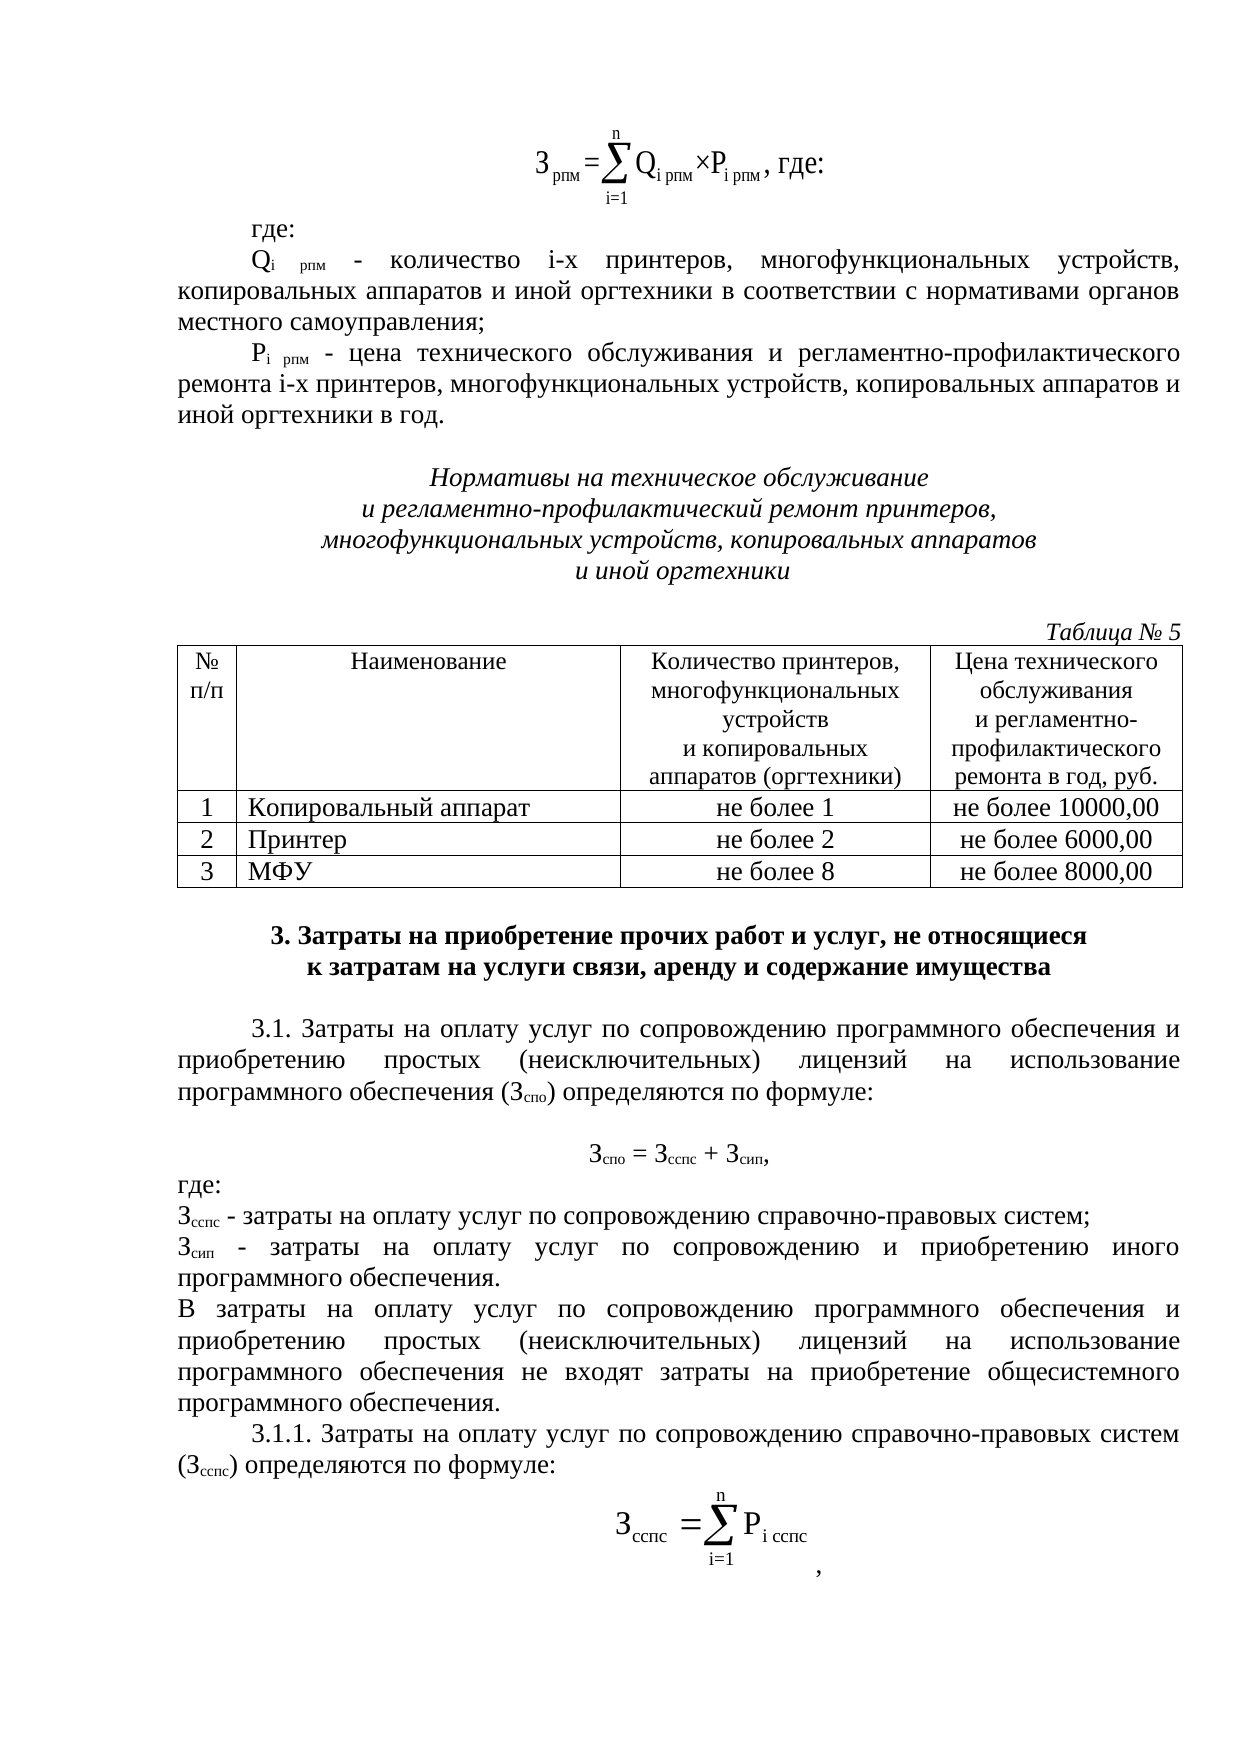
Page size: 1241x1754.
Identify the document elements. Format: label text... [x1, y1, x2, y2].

table_cell не более 6000,00 [931, 823, 1182, 854]
text 3. Затраты на приобретение прочих работ и услуг, не относящиеся [177, 919, 1181, 950]
table_header Наименование [237, 646, 620, 790]
table_cell 1 [178, 791, 236, 822]
table_header № п/п [178, 646, 236, 790]
text 3.1.1. Затраты на оплату услуг по сопровождению справочно-правовых систем (Зсспс) определяются по формуле: [177, 1417, 1181, 1479]
text , [177, 1479, 1181, 1579]
text к затратам на услуги связи, аренду и содержание имущества [177, 950, 1181, 981]
text В затраты на оплату услуг по сопровождению программного обеспечения и приобретению простых (неисключительных) лицензий на использование программного обеспечения не входят затраты на приобретение общесистемного программного обеспечения. [177, 1293, 1181, 1417]
table_cell 2 [178, 823, 236, 854]
text Зспо = Зсспс + Зсип, [177, 1137, 1181, 1168]
table_cell не более 1 [621, 791, 930, 822]
text многофункциональных устройств, копировальных аппаратов [177, 523, 1181, 554]
text Qi рпм - количество i-х принтеров, многофункциональных устройств, копировальных аппаратов и иной оргтехники в соответствии с нормативами органов местного самоуправления; [177, 243, 1181, 336]
text где: [177, 1168, 1181, 1199]
table_header Количество принтеров, многофункциональных устройств и копировальных аппаратов (оргтехники) [621, 646, 930, 790]
table_cell Принтер [237, 823, 620, 854]
table_cell Копировальный аппарат [237, 791, 620, 822]
text и иной оргтехники [177, 554, 1181, 585]
text Зсип - затраты на оплату услуг по сопровождению и приобретению иного программного обеспечения. [177, 1230, 1181, 1293]
text 3.1. Затраты на оплату услуг по сопровождению программного обеспечения и приобретению простых (неисключительных) лицензий на использование программного обеспечения (Зспо) определяются по формуле: [177, 1012, 1181, 1106]
text где: [177, 212, 1181, 243]
text Таблица № 5 [177, 617, 1181, 645]
text и регламентно-профилактический ремонт принтеров, [177, 492, 1181, 523]
table_cell МФУ [237, 856, 620, 887]
table_cell не более 8 [621, 856, 930, 887]
table_cell не более 8000,00 [931, 856, 1182, 887]
table_cell 3 [178, 856, 236, 887]
table_cell не более 10000,00 [931, 791, 1182, 822]
text Нормативы на техническое обслуживание [177, 461, 1181, 492]
table_header Цена технического обслуживания и регламентно-профилактического ремонта в год, руб. [931, 646, 1182, 790]
text Зсспс - затраты на оплату услуг по сопровождению справочно-правовых систем; [177, 1199, 1181, 1230]
table_cell не более 2 [621, 823, 930, 854]
text Pi рпм - цена технического обслуживания и регламентно-профилактического ремонта i-х принтеров, многофункциональных устройств, копировальных аппаратов и иной оргтехники в год. [177, 336, 1181, 430]
